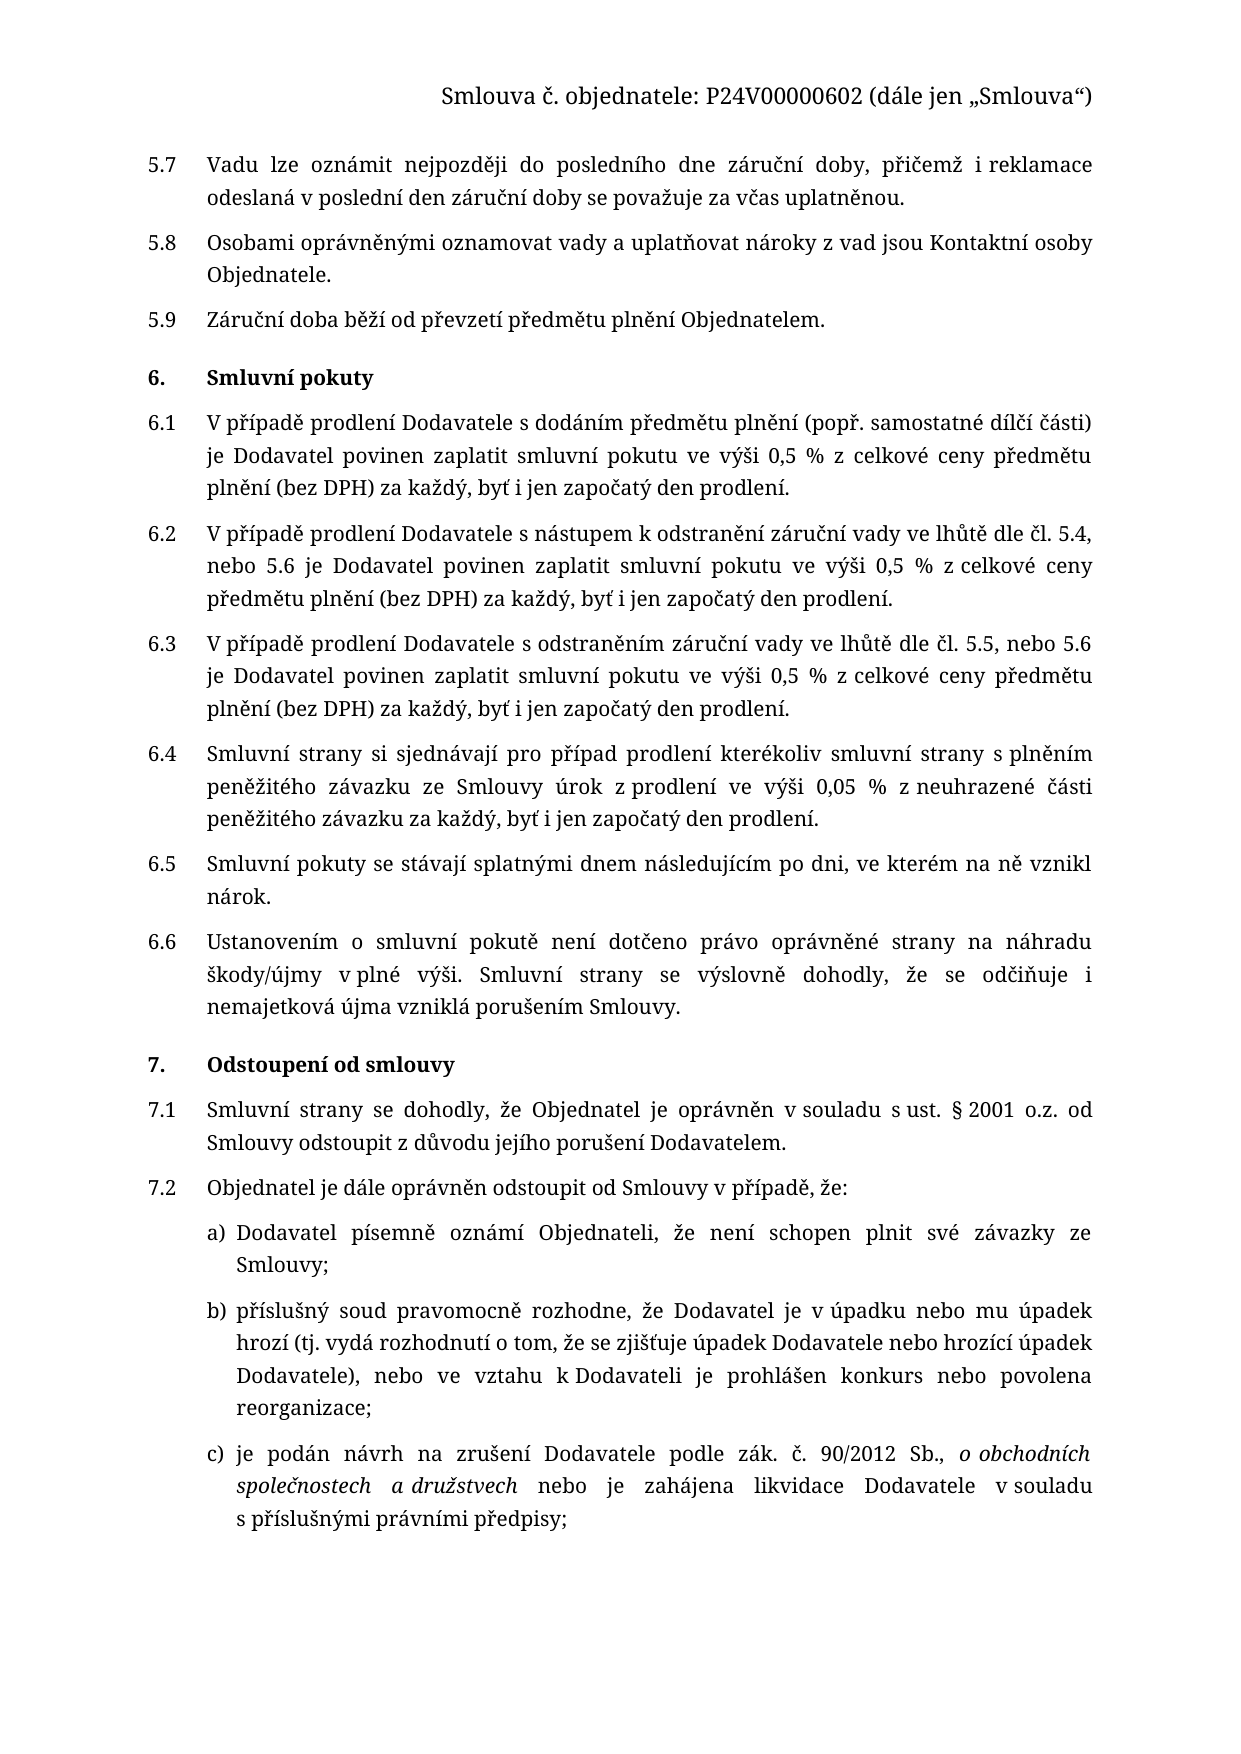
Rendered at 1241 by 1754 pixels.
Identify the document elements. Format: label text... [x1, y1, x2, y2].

list příslušný soud pravomocně rozhodne, že Dodavatel je v úpadku nebo mu úpadek hrozí (tj. vydá rozhodnutí o tom, že se zjišťuje úpadek Dodavatele nebo hrozící úpadek Dodavatele), nebo ve vztahu k Dodavateli je prohlášen konkurs nebo povolena reorganizace; [207, 1296, 1093, 1422]
list je podán návrh na zrušení Dodavatele podle zák. č. 90/2012 Sb., o obchodních společnostech a družstvech nebo je zahájena likvidace Dodavatele v souladu s příslušnými právními předpisy; [207, 1439, 1093, 1532]
list Smluvní pokuty se stávají splatnými dnem následujícím po dni, ve kterém na ně vznikl nárok. [148, 849, 1093, 911]
list Dodavatel písemně oznámí Objednateli, že není schopen plnit své závazky ze Smlouvy; [207, 1218, 1093, 1279]
list V případě prodlení Dodavatele s nástupem k odstranění záruční vady ve lhůtě dle čl. 5.4, nebo 5.6 je Dodavatel povinen zaplatit smluvní pokutu ve výši 0,5 % z celkové ceny předmětu plnění (bez DPH) za každý, byť i jen započatý den prodlení. [148, 519, 1093, 612]
list Vadu lze oznámit nejpozději do posledního dne záruční doby, přičemž i reklamace odeslaná v poslední den záruční doby se považuje za včas uplatněnou. [148, 150, 1093, 211]
list V případě prodlení Dodavatele s odstraněním záruční vady ve lhůtě dle čl. 5.5, nebo 5.6 je Dodavatel povinen zaplatit smluvní pokutu ve výši 0,5 % z celkové ceny předmětu plnění (bez DPH) za každý, byť i jen započatý den prodlení. [148, 629, 1093, 723]
list Záruční doba běží od převzetí předmětu plnění Objednatelem. [148, 306, 1093, 334]
list Osobami oprávněnými oznamovat vady a uplatňovat nároky z vad jsou Kontaktní osoby Objednatele. [148, 228, 1093, 289]
list Odstoupení od smlouvy [148, 1050, 1093, 1078]
list Objednatel je dále oprávněn odstoupit od Smlouvy v případě, že: [148, 1173, 1093, 1201]
list Ustanovením o smluvní pokutě není dotčeno právo oprávněné strany na náhradu škody/újmy v plné výši. Smluvní strany se výslovně dohodly, že se odčiňuje i nemajetková újma vzniklá porušením Smlouvy. [148, 927, 1093, 1021]
list Smluvní pokuty [148, 363, 1093, 392]
list Smluvní strany si sjednávají pro případ prodlení kterékoliv smluvní strany s plněním peněžitého závazku ze Smlouvy úrok z prodlení ve výši 0,05 % z neuhrazené části peněžitého závazku za každý, byť i jen započatý den prodlení. [148, 739, 1093, 833]
list V případě prodlení Dodavatele s dodáním předmětu plnění (popř. samostatné dílčí části) je Dodavatel povinen zaplatit smluvní pokutu ve výši 0,5 % z celkové ceny předmětu plnění (bez DPH) za každý, byť i jen započatý den prodlení. [148, 408, 1093, 502]
list Smluvní strany se dohodly, že Objednatel je oprávněn v souladu s ust. § 2001 o.z. od Smlouvy odstoupit z důvodu jejího porušení Dodavatelem. [148, 1095, 1093, 1156]
